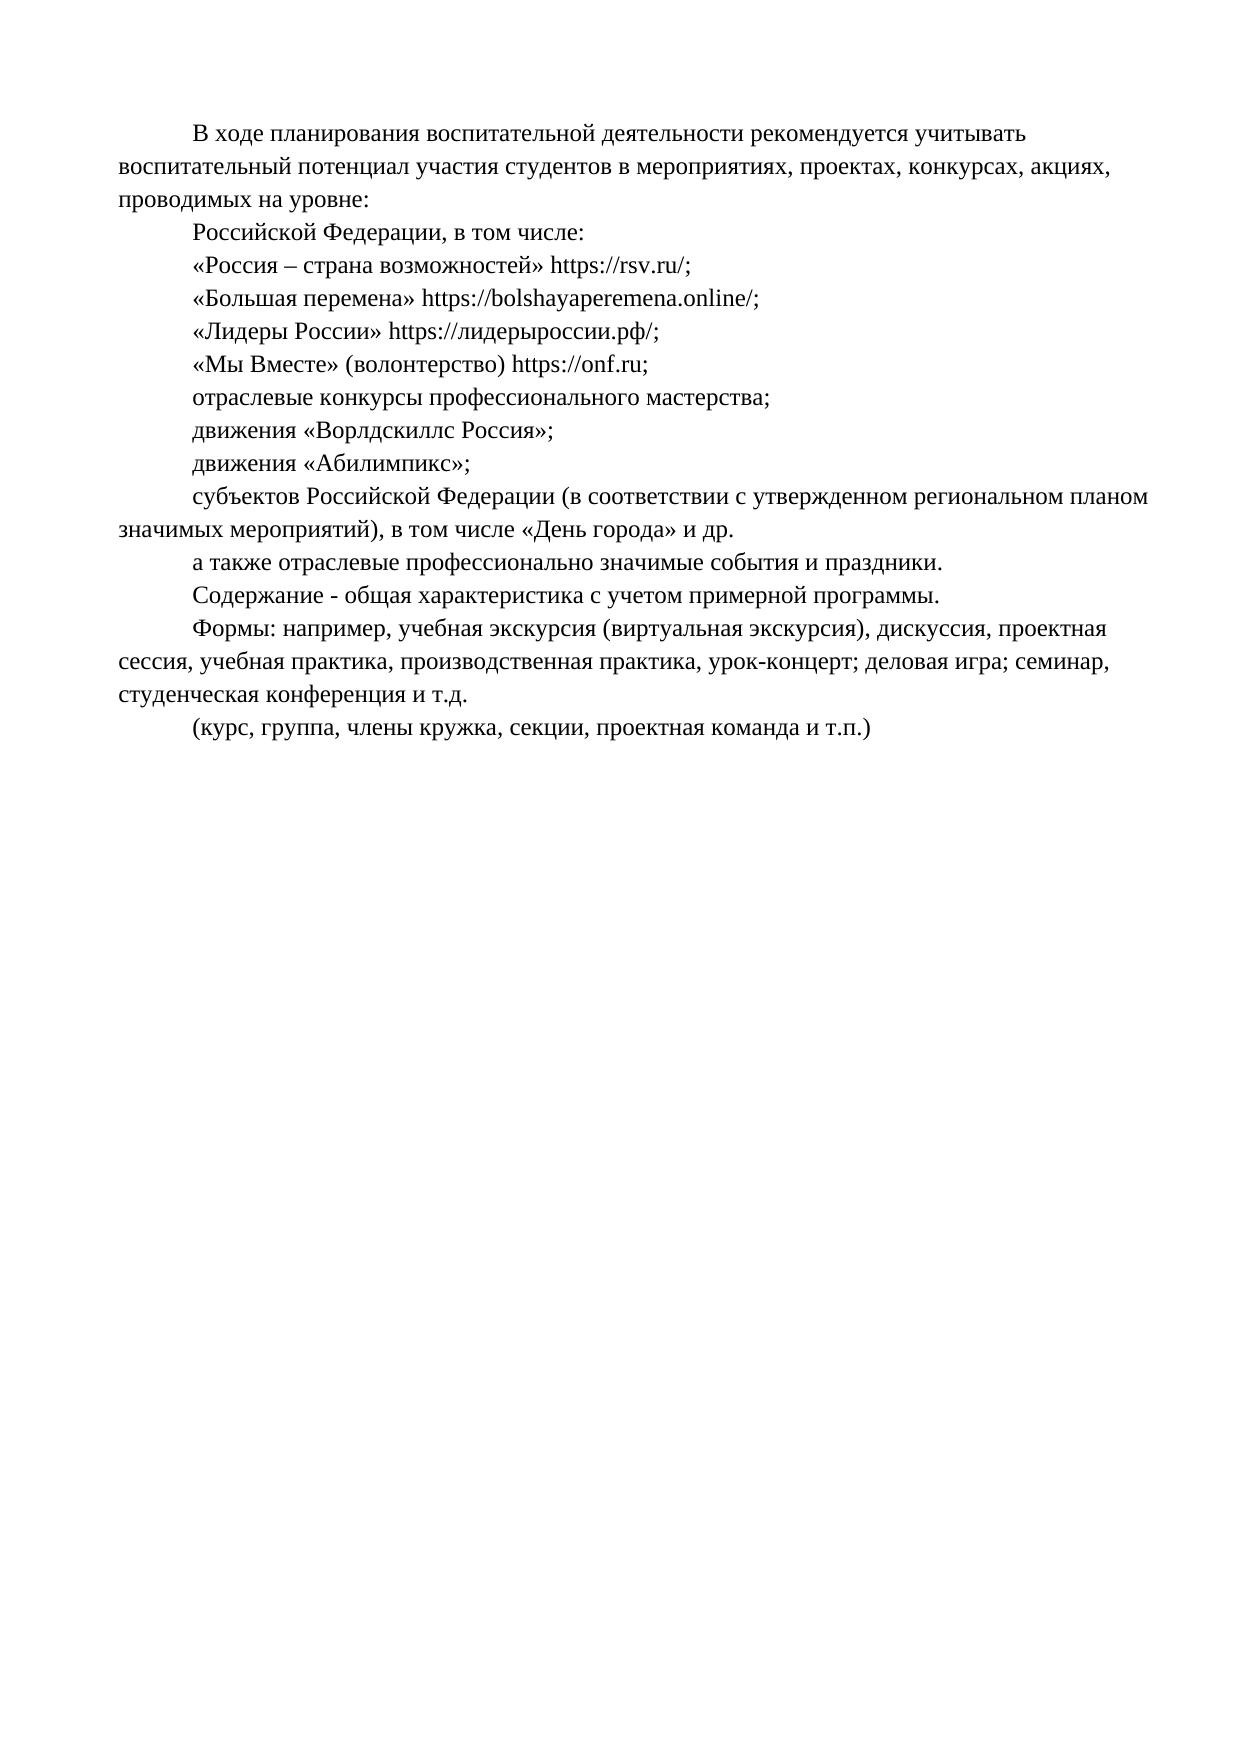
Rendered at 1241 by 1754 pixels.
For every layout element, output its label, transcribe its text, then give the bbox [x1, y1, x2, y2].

text «Россия – страна возможностей» https://rsv.ru/; [118, 250, 1181, 279]
text Формы: например, учебная экскурсия (виртуальная экскурсия), дискуссия, проектная сессия, учебная практика, производственная практика, урок-концерт; деловая игра; семинар, студенческая конференция и т.д. [118, 613, 1181, 708]
text «Мы Вместе» (волонтерство) https://onf.ru; [118, 349, 1181, 378]
text отраслевые конкурсы профессионального мастерства; [118, 382, 1181, 411]
text движения «Ворлдскиллс Россия»; [118, 415, 1181, 444]
text «Лидеры России» https://лидерыроссии.рф/; [118, 316, 1181, 345]
text движения «Абилимпикс»; [118, 448, 1181, 477]
text (курс, группа, члены кружка, секции, проектная команда и т.п.) [118, 712, 1181, 741]
text а также отраслевые профессионально значимые события и праздники. [118, 547, 1181, 576]
text Российской Федерации, в том числе: [118, 217, 1181, 246]
text субъектов Российской Федерации (в соответствии с утвержденном региональном планом значимых мероприятий), в том числе «День города» и др. [118, 481, 1181, 543]
text Содержание - общая характеристика с учетом примерной программы. [118, 580, 1181, 609]
text «Большая перемена» https://bolshayaperemena.online/; [118, 283, 1181, 312]
text В ходе планирования воспитательной деятельности рекомендуется учитывать воспитательный потенциал участия студентов в мероприятиях, проектах, конкурсах, акциях, проводимых на уровне: [118, 118, 1181, 213]
